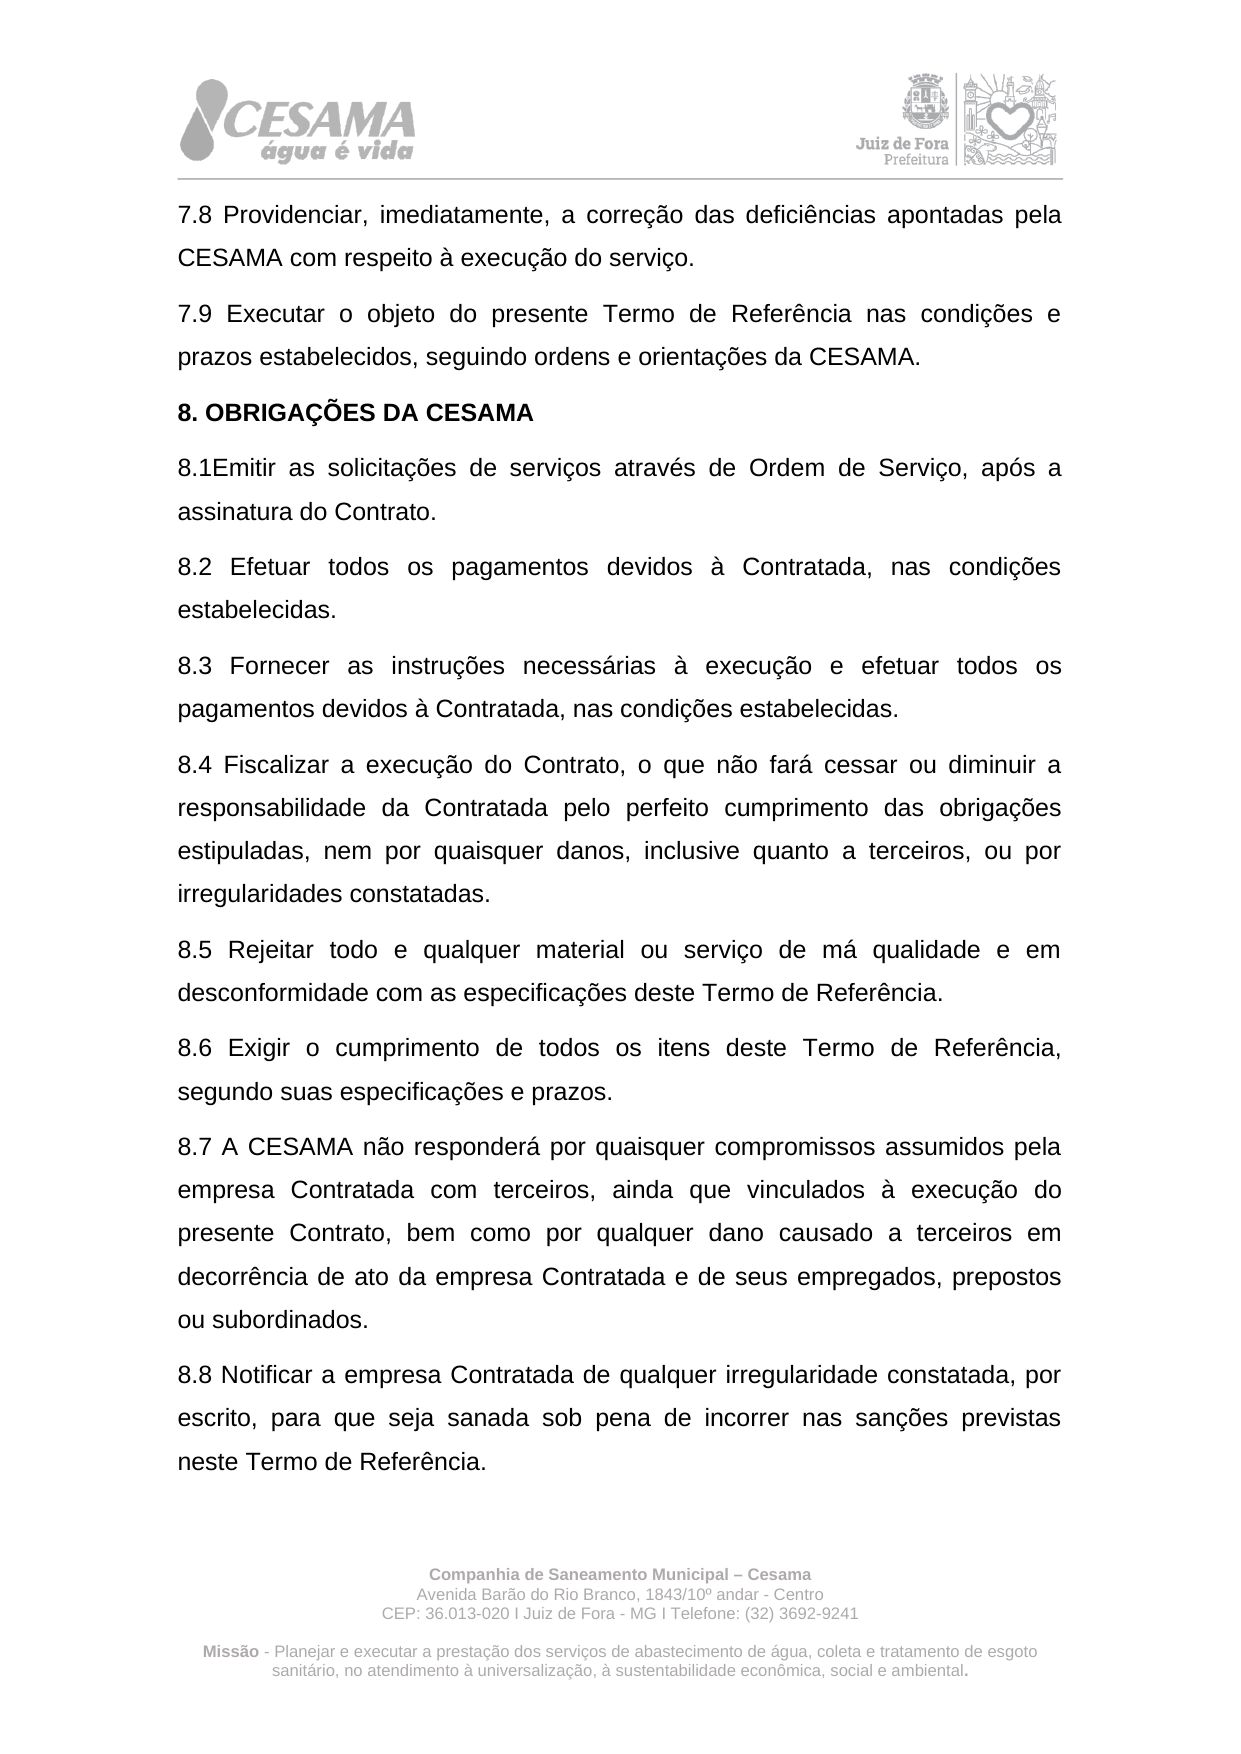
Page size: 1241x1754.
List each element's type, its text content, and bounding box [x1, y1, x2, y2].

text 8.5 Rejeitar todo e qualquer material ou serviço de má qualidade e em desconformidade com as especificações deste Termo de Referência. [177, 935, 1063, 1007]
text 8. OBRIGAÇÕES DA CESAMA [177, 398, 1063, 427]
text 8.3 Fornecer as instruções necessárias à execução e efetuar todos os pagamentos devidos à Contratada, nas condições estabelecidas. [177, 651, 1063, 723]
picture [177, 73, 1064, 180]
text 8.7 A CESAMA não responderá por quaisquer compromissos assumidos pela empresa Contratada com terceiros, ainda que vinculados à execução do presente Contrato, bem como por qualquer dano causado a terceiros em decorrência de ato da empresa Contratada e de seus empregados, prepostos ou subordinados. [177, 1132, 1063, 1333]
text 8.6 Exigir o cumprimento de todos os itens deste Termo de Referência, segundo suas especificações e prazos. [177, 1033, 1063, 1105]
text 7.8 Providenciar, imediatamente, a correção das deficiências apontadas pela CESAMA com respeito à execução do serviço. [177, 200, 1063, 272]
text 8.2 Efetuar todos os pagamentos devidos à Contratada, nas condições estabelecidas. [177, 552, 1063, 624]
text 8.4 Fiscalizar a execução do Contrato, o que não fará cessar ou diminuir a responsabilidade da Contratada pelo perfeito cumprimento das obrigações estipuladas, nem por quaisquer danos, inclusive quanto a terceiros, ou por irregularidades constatadas. [177, 750, 1063, 908]
text 7.9 Executar o objeto do presente Termo de Referência nas condições e prazos estabelecidos, seguindo ordens e orientações da CESAMA. [177, 299, 1063, 371]
text 8.1Emitir as solicitações de serviços através de Ordem de Serviço, após a assinatura do Contrato. [177, 453, 1063, 525]
text 8.8 Notificar a empresa Contratada de qualquer irregularidade constatada, por escrito, para que seja sanada sob pena de incorrer nas sanções previstas neste Termo de Referência. [177, 1360, 1063, 1475]
